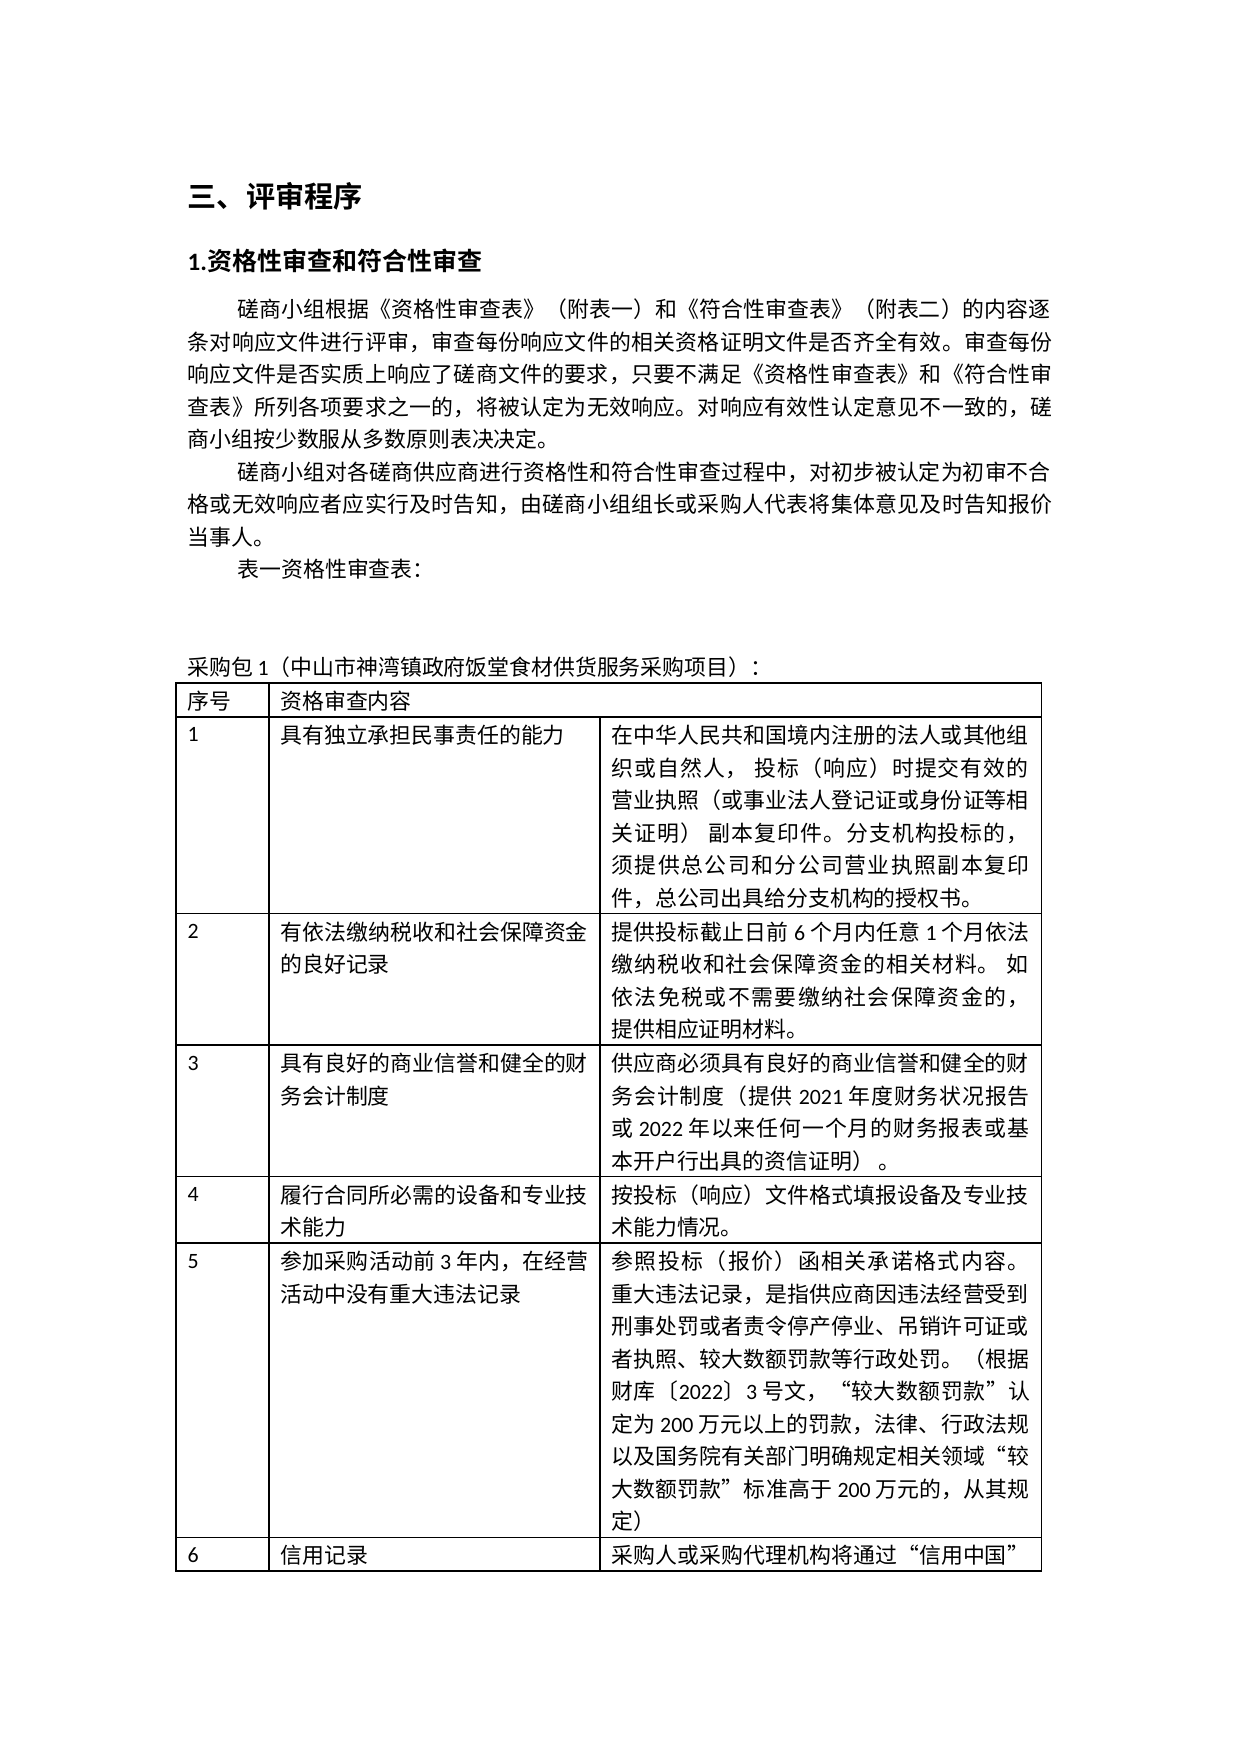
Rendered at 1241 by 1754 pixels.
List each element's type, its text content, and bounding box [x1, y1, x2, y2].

text 1.资格性审查和符合性审查 [187, 227, 1053, 292]
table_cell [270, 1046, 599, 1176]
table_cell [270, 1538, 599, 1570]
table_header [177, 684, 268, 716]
text 磋商小组根据《资格性审查表》（附表一）和《符合性审查表》（附表二）的内容逐条对响应文件进行评审，审查每份响应文件的相关资格证明文件是否齐全有效。审查每份响应文件是否实质上响应了磋商文件的要求，只要不满足《资格性审查表》和《符合性审查表》所列各项要求之一的，将被认定为无效响应。对响应有效性认定意见不一致的，磋商小组按少数服从多数原则表决决定。 [187, 292, 1053, 454]
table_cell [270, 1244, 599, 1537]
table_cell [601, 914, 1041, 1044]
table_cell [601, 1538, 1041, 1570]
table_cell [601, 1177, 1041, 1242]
text 采购包1（中山市神湾镇政府饭堂食材供货服务采购项目）： [187, 649, 1053, 682]
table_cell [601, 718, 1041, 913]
text 表一资格性审查表： [187, 552, 1053, 584]
text 三、评审程序 [187, 162, 1053, 227]
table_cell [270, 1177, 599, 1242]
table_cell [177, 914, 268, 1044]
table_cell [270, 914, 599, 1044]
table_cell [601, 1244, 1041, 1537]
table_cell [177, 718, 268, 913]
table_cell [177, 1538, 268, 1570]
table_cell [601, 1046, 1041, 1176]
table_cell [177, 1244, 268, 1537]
text 磋商小组对各磋商供应商进行资格性和符合性审查过程中，对初步被认定为初审不合格或无效响应者应实行及时告知，由磋商小组组长或采购人代表将集体意见及时告知报价当事人。 [187, 454, 1053, 552]
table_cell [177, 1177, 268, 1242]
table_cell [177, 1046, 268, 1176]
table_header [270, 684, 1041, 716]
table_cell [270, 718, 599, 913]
